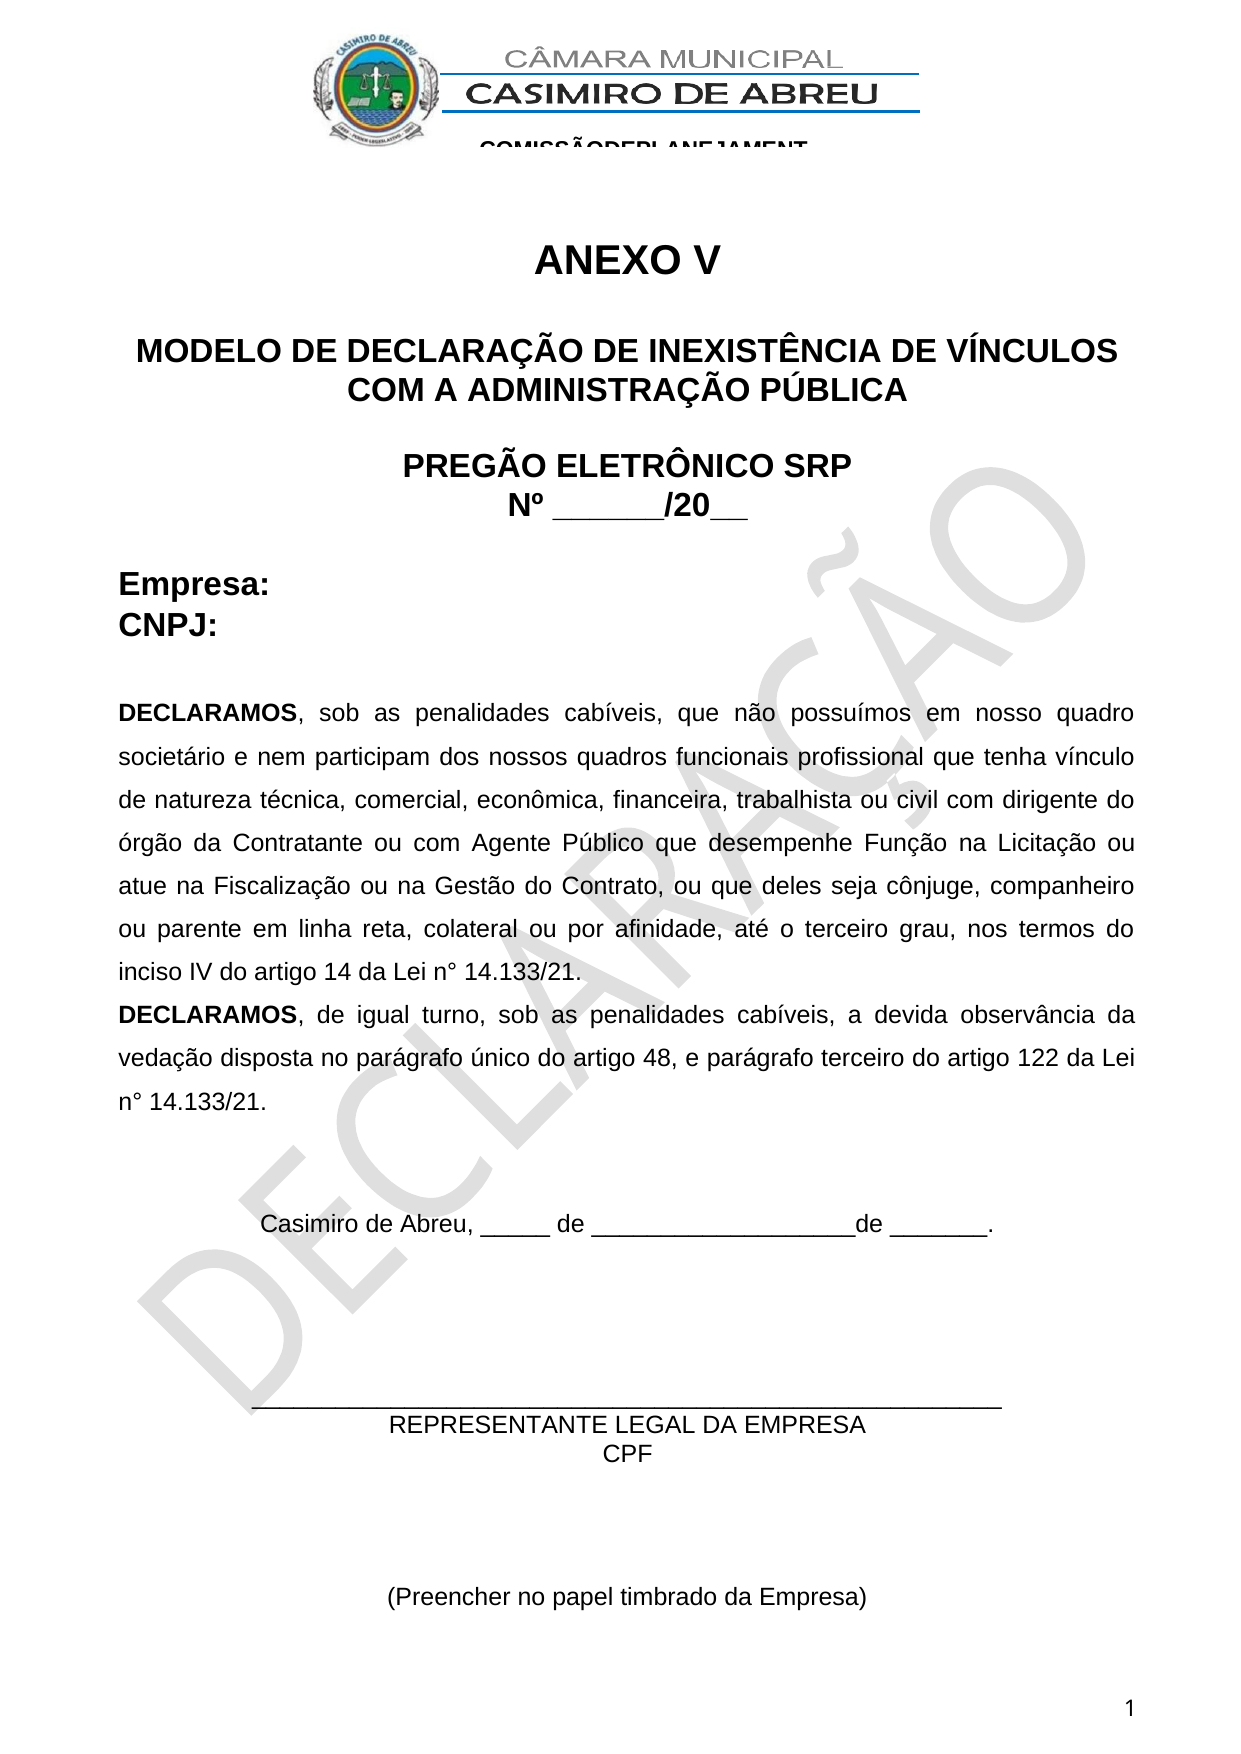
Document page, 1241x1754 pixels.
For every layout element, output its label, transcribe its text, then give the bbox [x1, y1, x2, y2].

text ANEXO V [118, 235, 1137, 283]
picture [689, 50, 710, 68]
text CPF [118, 1439, 1137, 1467]
picture [675, 83, 703, 104]
picture [705, 83, 728, 104]
picture [748, 50, 770, 68]
text Nº ______/20__ [118, 485, 1137, 523]
text Empresa: [118, 564, 1137, 603]
text (Preencher no papel timbrado da Empresa) [118, 1582, 1137, 1611]
text DECLARAMOS, de igual turno, sob as penalidades cabíveis, a devida observância da vedação disposta no parágrafo único do artigo 48, e parágrafo terceiro do artigo 122 da Lei n° 14.133/21. [118, 1000, 1137, 1115]
picture [661, 50, 685, 68]
picture [313, 27, 440, 148]
text CNPJ: [118, 605, 1137, 643]
picture [739, 83, 877, 104]
text REPRESENTANTE LEGAL DA EMPRESA [118, 1410, 1137, 1439]
picture [714, 50, 735, 68]
text Casimiro de Abreu, _____ de ___________________de _______. [118, 1209, 1137, 1237]
text MODELO DE DECLARAÇÃO DE INEXISTÊNCIA DE VÍNCULOS COM A ADMINISTRAÇÃO PÚBLICA [118, 331, 1137, 408]
text DECLARAMOS, sob as penalidades cabíveis, que não possuímos em nosso quadro societário e nem participam dos nossos quadros funcionais profissional que tenha vínculo de natureza técnica, comercial, econômica, financeira, trabalhista ou civil com dirigente do órgão da Contratante ou com Agente Público que desempenhe Função na Licitação ou atue na Fiscalização ou na Gestão do Contrato, ou que deles seja cônjuge, companheiro ou parente em linha reta, colateral ou por afinidade, até o terceiro grau, nos termos do inciso IV do artigo 14 da Lei n° 14.133/21. [118, 698, 1137, 986]
text PREGÃO ELETRÔNICO SRP [118, 447, 1137, 485]
picture [466, 83, 661, 104]
text ______________________________________________________ [118, 1381, 1137, 1410]
picture [783, 50, 843, 68]
